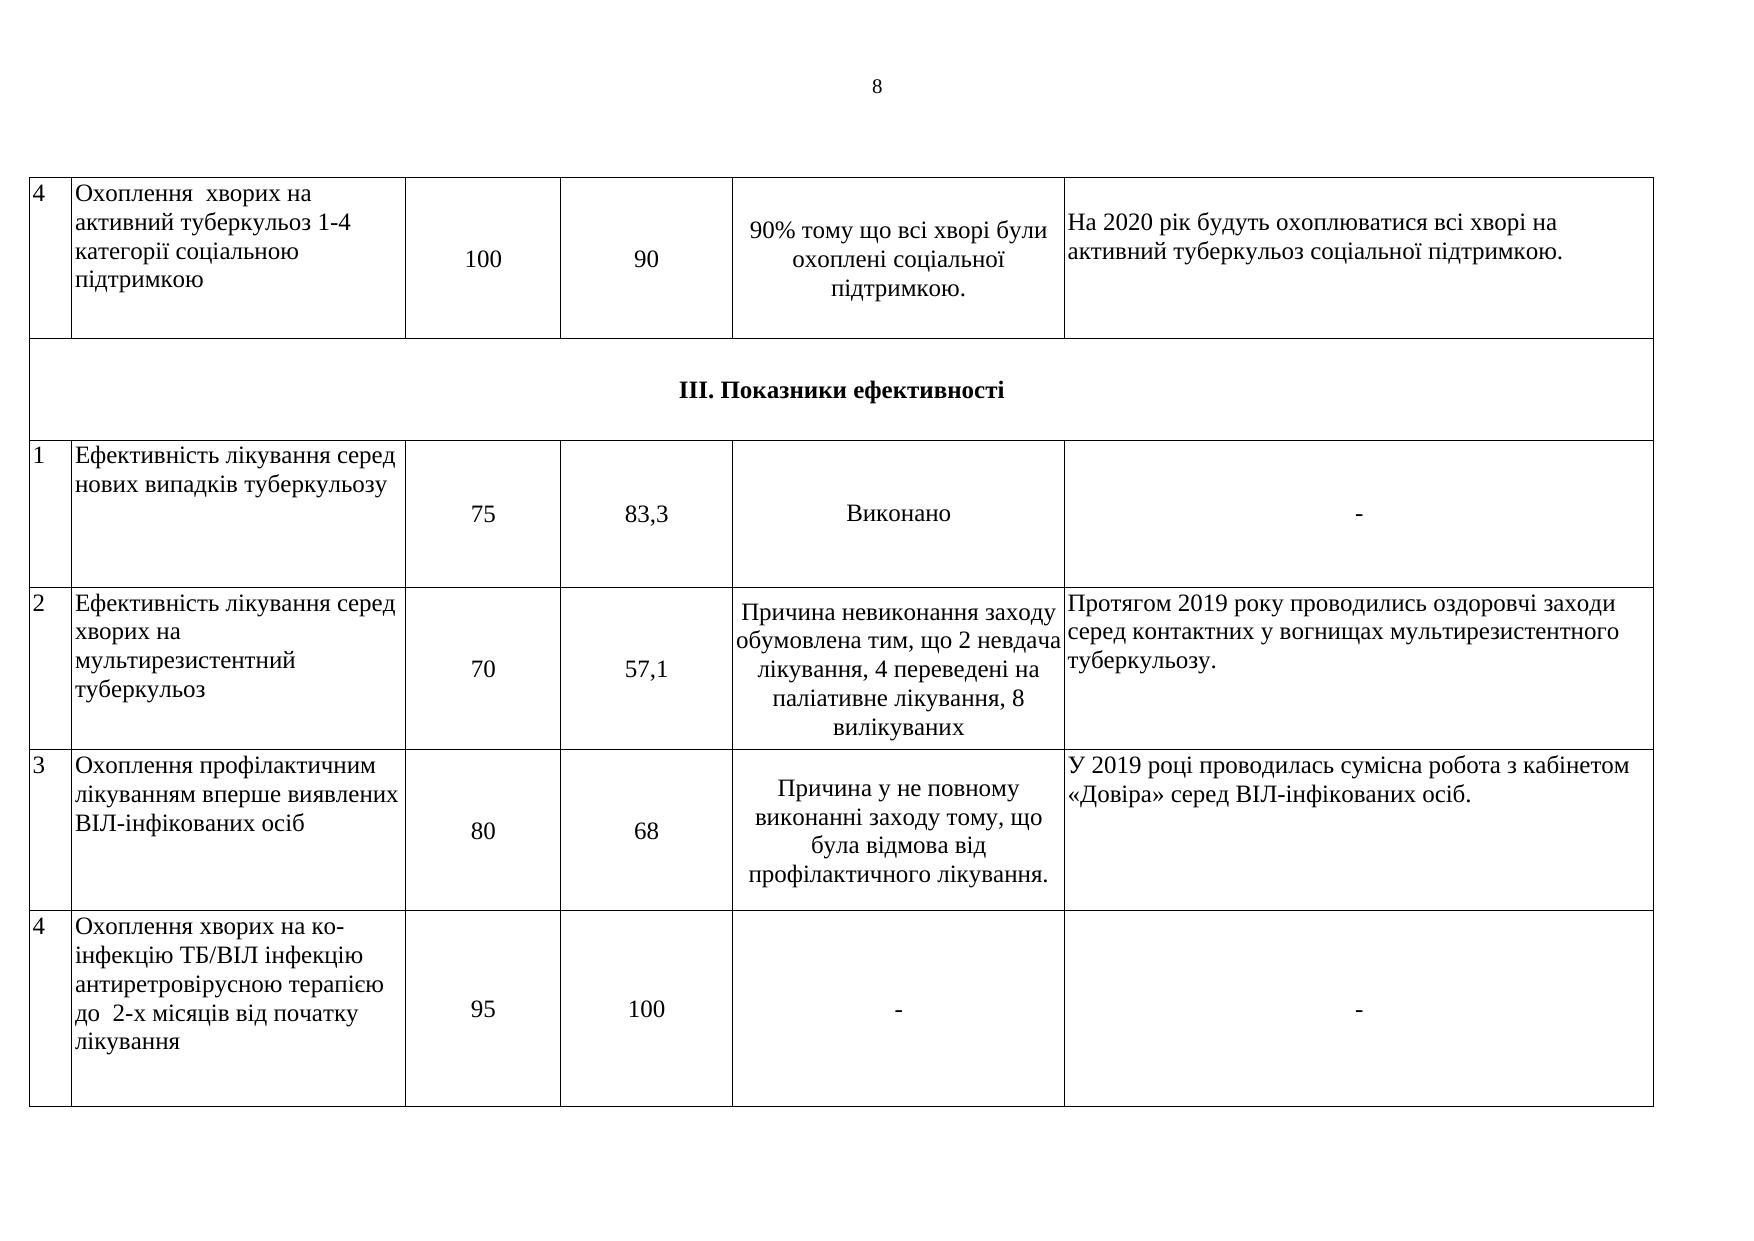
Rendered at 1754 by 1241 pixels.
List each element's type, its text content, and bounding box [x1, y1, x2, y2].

table_cell Протягом 2019 року проводились оздоровчі заходи серед контактних у вогнищах мультирезистентного туберкульозу. [1065, 588, 1653, 749]
table_cell 4 [30, 178, 71, 338]
table_cell - [733, 911, 1064, 1106]
table_cell 57,1 [561, 588, 732, 749]
table_cell 80 [406, 750, 560, 910]
table_cell 4 [30, 911, 71, 1106]
table_cell 2 [30, 588, 71, 749]
table_cell Охоплення профілактичним лікуванням вперше виявлених ВІЛ-інфікованих осіб [72, 750, 405, 910]
table_cell 90 [561, 178, 732, 338]
table_cell 1 [30, 441, 71, 587]
table_cell Охоплення хворих на активний туберкульоз 1-4 категорії соціальною підтримкою [72, 178, 405, 338]
table_cell 70 [406, 588, 560, 749]
table_cell ІІІ. Показники ефективності [30, 339, 1653, 439]
table_cell Ефективність лікування серед нових випадків туберкульозу [72, 441, 405, 587]
table_cell Охоплення хворих на ко-інфекцію ТБ/ВІЛ інфекцію антиретровірусною терапією до 2-х місяців від початку лікування [72, 911, 405, 1106]
table_cell 100 [561, 911, 732, 1106]
table_cell Ефективність лікування серед хворих на мультирезистентний туберкульоз [72, 588, 405, 749]
table_cell 83,3 [561, 441, 732, 587]
table_cell 75 [406, 441, 560, 587]
table_cell 68 [561, 750, 732, 910]
table_cell 90% тому що всі хворі були охоплені соціальної підтримкою. [733, 178, 1064, 338]
table_cell Причина у не повному виконанні заходу тому, що була відмова від профілактичного лікування. [733, 750, 1064, 910]
table_cell На 2020 рік будуть охоплюватися всі хворі на активний туберкульоз соціальної підтримкою. [1065, 178, 1653, 338]
table_cell Причина невиконання заходу обумовлена тим, що 2 невдача лікування, 4 переведені на паліативне лікування, 8 вилікуваних [733, 588, 1064, 749]
table_cell 100 [406, 178, 560, 338]
table_cell Виконано [733, 441, 1064, 587]
table_cell 3 [30, 750, 71, 910]
table_cell - [1065, 911, 1653, 1106]
table_cell - [1065, 441, 1653, 587]
table_cell 95 [406, 911, 560, 1106]
table_cell У 2019 році проводилась сумісна робота з кабінетом «Довіра» серед ВІЛ-інфікованих осіб. [1065, 750, 1653, 910]
